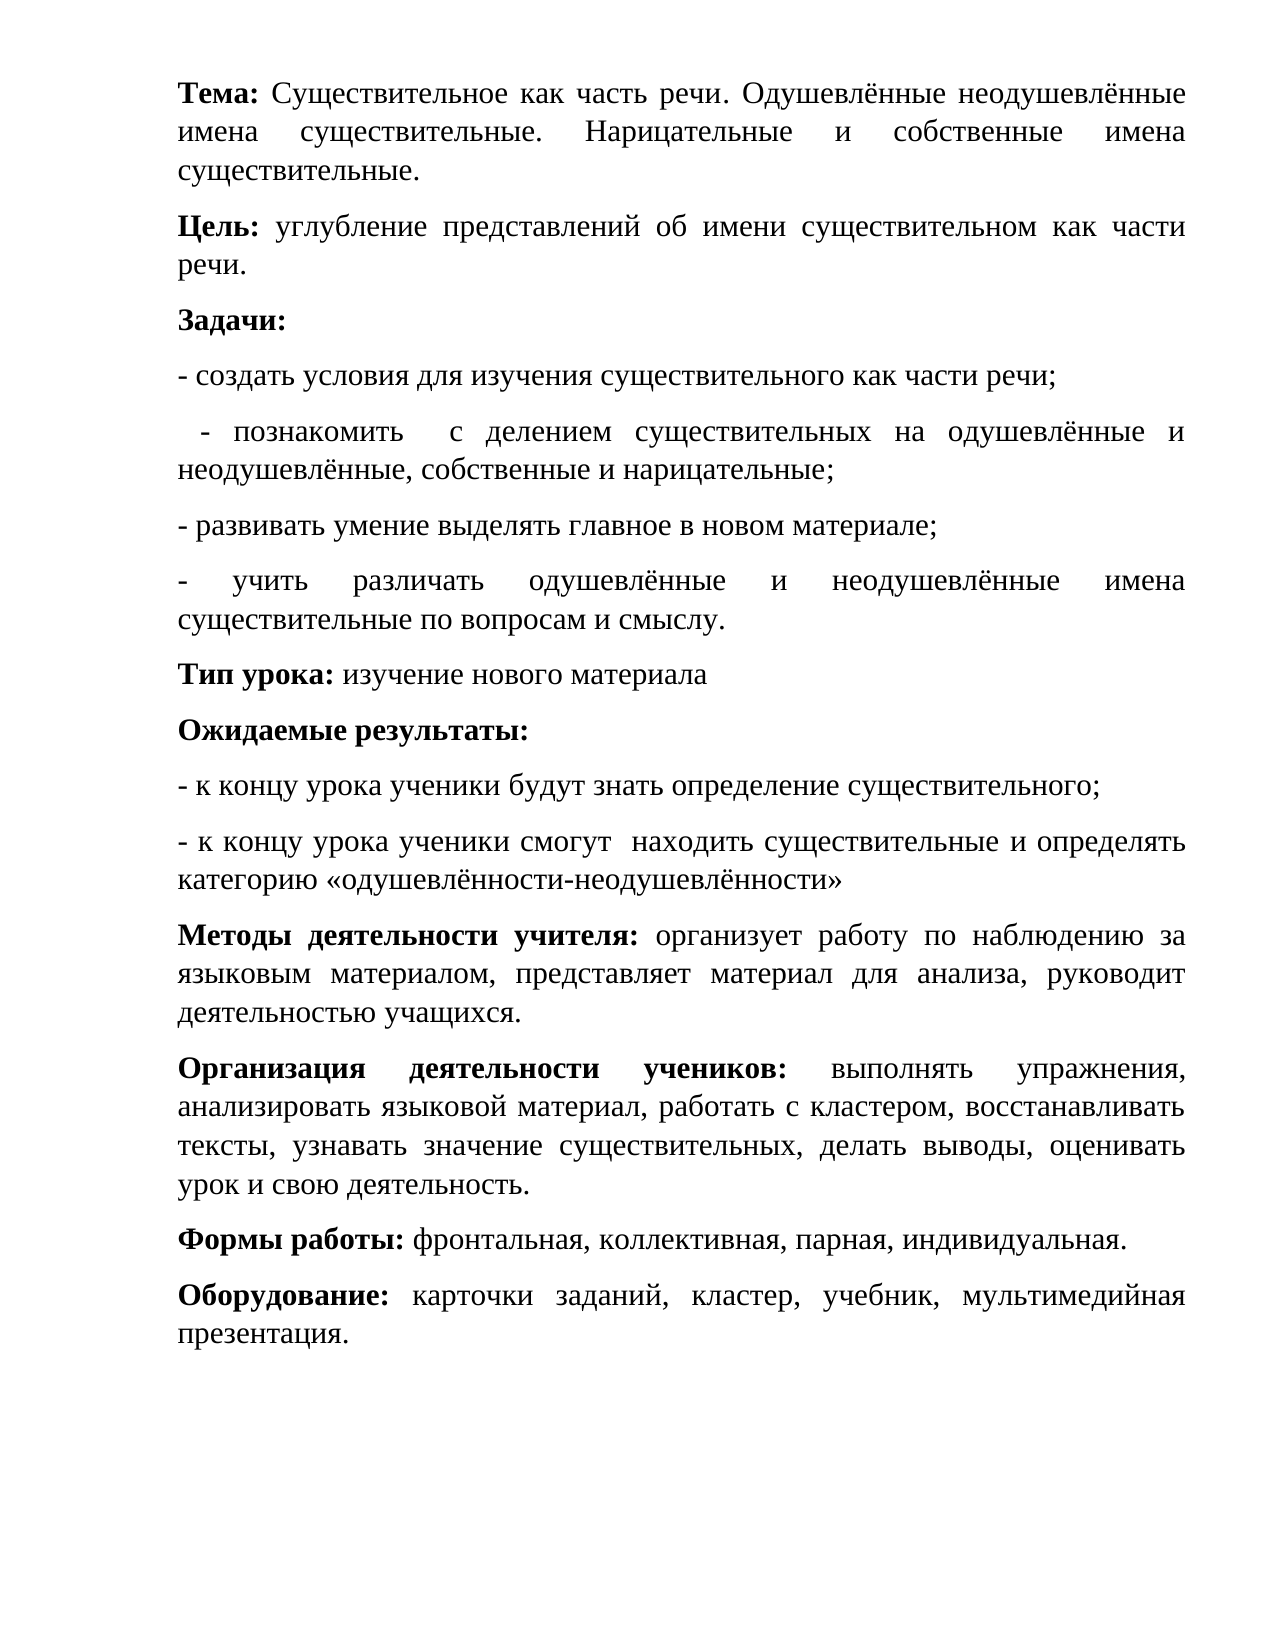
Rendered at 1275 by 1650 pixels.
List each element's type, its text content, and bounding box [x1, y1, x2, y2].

text Ожидаемые результаты: [177, 711, 1186, 747]
text Оборудование: карточки заданий, кластер, учебник, мультимедийная презентация. [177, 1276, 1186, 1351]
text Организация деятельности учеников: выполнять упражнения, анализировать языковой материал, работать с кластером, восстанавливать тексты, узнавать значение существительных, делать выводы, оценивать урок и свою деятельность. [177, 1049, 1186, 1201]
text - развивать умение выделять главное в новом материале; [177, 506, 1186, 542]
text Задачи: [177, 301, 1186, 337]
text - к концу урока ученики смогут находить существительные и определять категорию «одушевлённости-неодушевлённости» [177, 822, 1186, 896]
text - создать условия для изучения существительного как части речи; [177, 356, 1186, 392]
text Тип урока: изучение нового материала [177, 656, 1186, 691]
text Методы деятельности учителя: организует работу по наблюдению за языковым материалом, представляет материал для анализа, руководит деятельностью учащихся. [177, 916, 1186, 1029]
text Цель: углубление представлений об имени существительном как части речи. [177, 207, 1186, 281]
text Тема: Существительное как часть речи. Одушевлённые неодушевлённые имена существительные. Нарицательные и собственные имена существительные. [177, 74, 1186, 187]
text - познакомить с делением существительных на одушевлённые и неодушевлённые, собственные и нарицательные; [177, 412, 1186, 486]
text - к концу урока ученики будут знать определение существительного; [177, 766, 1186, 802]
text - учить различать одушевлённые и неодушевлённые имена существительные по вопросам и смыслу. [177, 561, 1186, 636]
text Формы работы: фронтальная, коллективная, парная, индивидуальная. [177, 1221, 1186, 1256]
